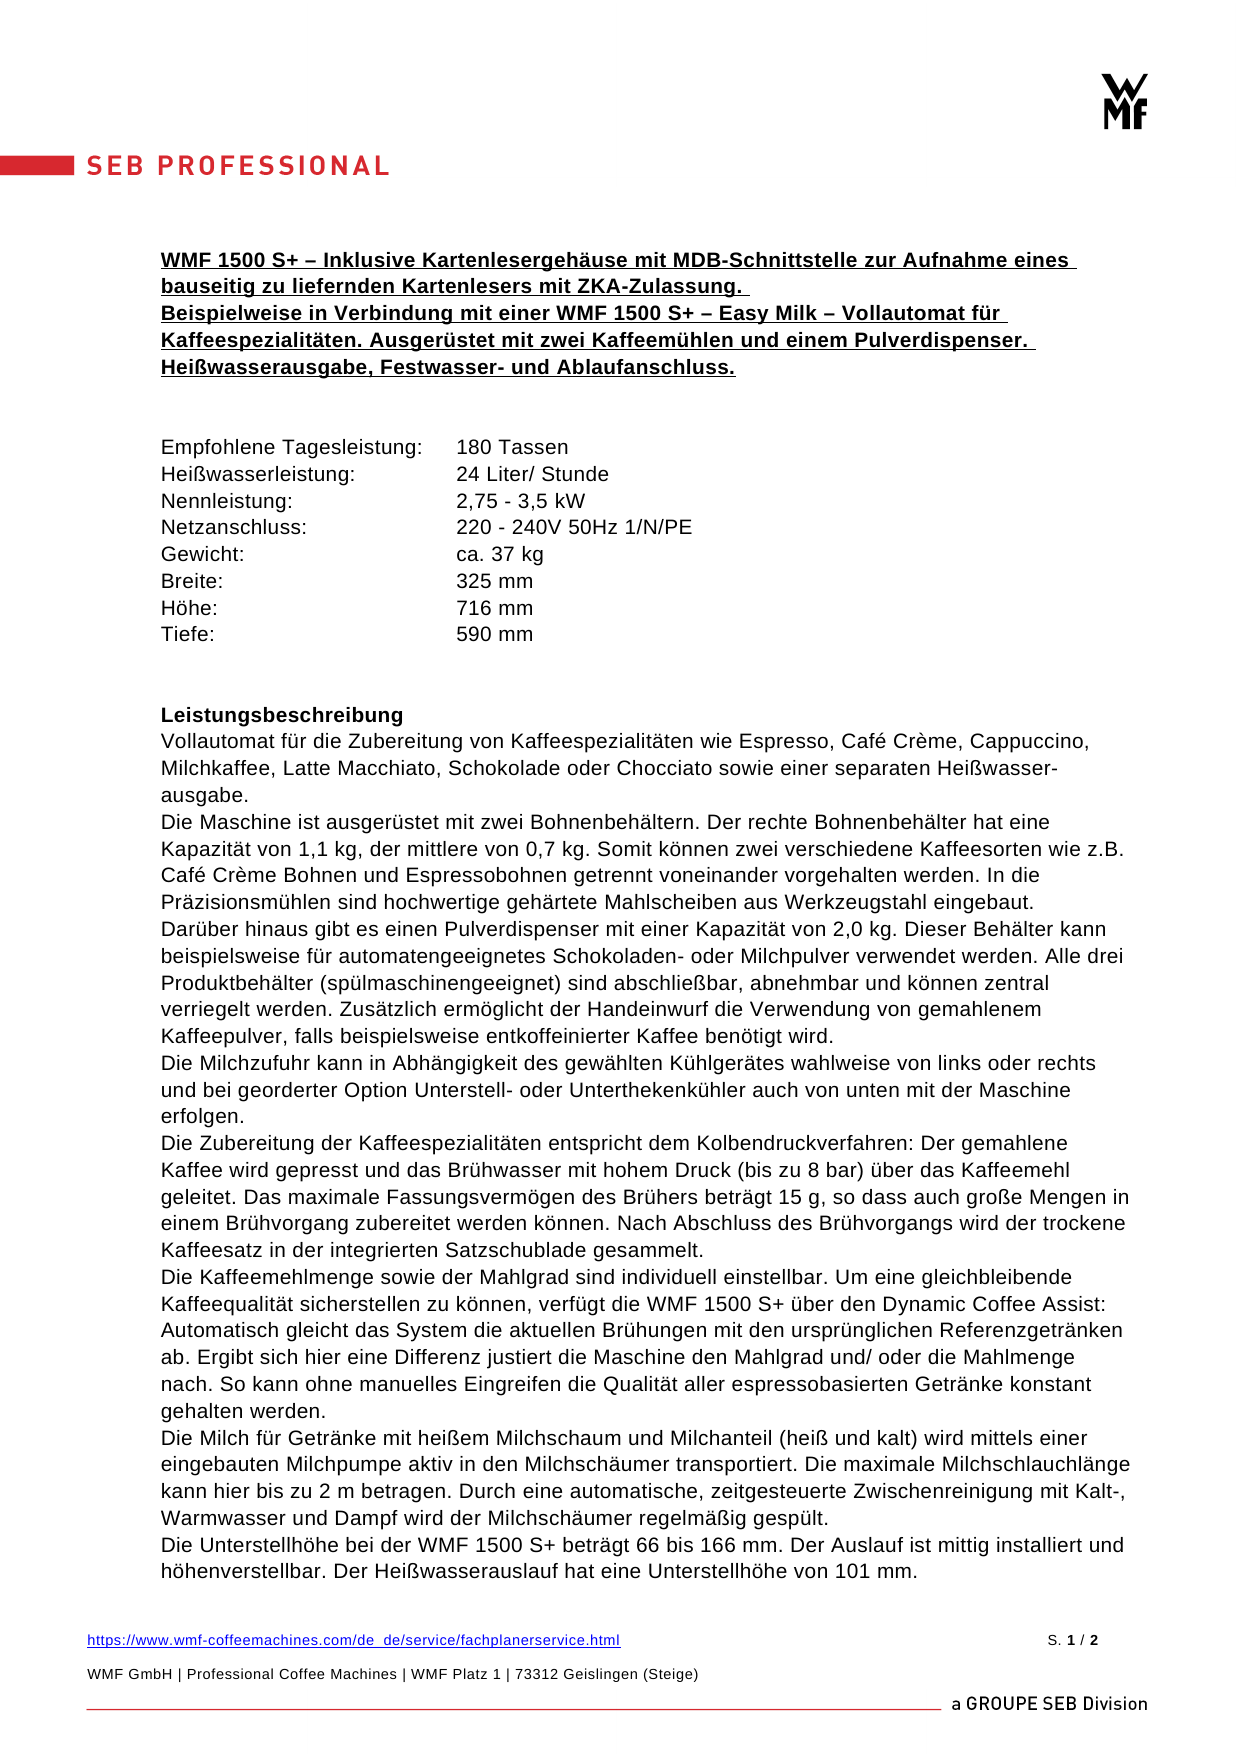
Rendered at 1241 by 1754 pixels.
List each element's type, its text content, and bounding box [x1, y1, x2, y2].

text Leistungsbeschreibung [161, 700, 1136, 727]
picture [0, 3, 1236, 187]
text Empfohlene Tagesleistung: 180 Tassen [161, 432, 1136, 459]
text Tiefe: 590 mm [161, 619, 1136, 646]
text Gewicht: ca. 37 kg [161, 539, 1136, 566]
text Die Unterstellhöhe bei der WMF 1500 S+ beträgt 66 bis 166 mm. Der Auslauf ist mittig installiert und höhenverstellbar. Der Heißwasserauslauf hat eine Unterstellhöhe von 101 mm. [161, 1530, 1136, 1583]
text Die Maschine ist ausgerüstet mit zwei Bohnenbehältern. Der rechte Bohnenbehälter hat eine Kapazität von 1,1 kg, der mittlere von 0,7 kg. Somit können zwei verschiedene Kaffeesorten wie z.B. Café Crème Bohnen und Espressobohnen getrennt voneinander vorgehalten werden. In die Präzisionsmühlen sind hochwertige gehärtete Mahlscheiben aus Werkzeugstahl eingebaut. [161, 807, 1136, 914]
picture [0, 1688, 1235, 1754]
text Beispielweise in Verbindung mit einer WMF 1500 S+ – Easy Milk – Vollautomat für Kaffeespezialitäten. Ausgerüstet mit zwei Kaffeemühlen und einem Pulverdispenser. Heißwasserausgabe, Festwasser- und Ablaufanschluss. [161, 298, 1136, 378]
text WMF 1500 S+ – Inklusive Kartenlesergehäuse mit MDB-Schnittstelle zur Aufnahme eines bauseitig zu liefernden Kartenlesers mit ZKA-Zulassung. [161, 245, 1136, 298]
text Die Zubereitung der Kaffeespezialitäten entspricht dem Kolbendruckverfahren: Der gemahlene Kaffee wird gepresst und das Brühwasser mit hohem Druck (bis zu 8 bar) über das Kaffeemehl geleitet. Das maximale Fassungsvermögen des Brühers beträgt 15 g, so dass auch große Mengen in einem Brühvorgang zubereitet werden können. Nach Abschluss des Brühvorgangs wird der trockene Kaffeesatz in der integrierten Satzschublade gesammelt. [161, 1128, 1136, 1262]
text Nennleistung: 2,75 - 3,5 kW [161, 486, 1136, 512]
text Darüber hinaus gibt es einen Pulverdispenser mit einer Kapazität von 2,0 kg. Dieser Behälter kann beispielsweise für automatengeeignetes Schokoladen- oder Milchpulver verwendet werden. Alle drei Produktbehälter (spülmaschinengeeignet) sind abschließbar, abnehmbar und können zentral verriegelt werden. Zusätzlich ermöglicht der Handeinwurf die Verwendung von gemahlenem Kaffeepulver, falls beispielsweise entkoffeinierter Kaffee benötigt wird. [161, 914, 1136, 1048]
text Die Milchzufuhr kann in Abhängigkeit des gewählten Kühlgerätes wahlweise von links oder rechts und bei georderter Option Unterstell- oder Unterthekenkühler auch von unten mit der Maschine erfolgen. [161, 1048, 1136, 1128]
text Breite: 325 mm [161, 566, 1136, 593]
text Die Milch für Getränke mit heißem Milchschaum und Milchanteil (heiß und kalt) wird mittels einer eingebauten Milchpumpe aktiv in den Milchschäumer transportiert. Die maximale Milchschlauchlänge kann hier bis zu 2 m betragen. Durch eine automatische, zeitgesteuerte Zwischenreinigung mit Kalt-, Warmwasser und Dampf wird der Milchschäumer regelmäßig gespült. [161, 1423, 1136, 1530]
text Die Kaffeemehlmenge sowie der Mahlgrad sind individuell einstellbar. Um eine gleichbleibende Kaffeequalität sicherstellen zu können, verfügt die WMF 1500 S+ über den Dynamic Coffee Assist: Automatisch gleicht das System die aktuellen Brühungen mit den ursprünglichen Referenzgetränken ab. Ergibt sich hier eine Differenz justiert die Maschine den Mahlgrad und/ oder die Mahlmenge nach. So kann ohne manuelles Eingreifen die Qualität aller espressobasierten Getränke konstant gehalten werden. [161, 1262, 1136, 1423]
text Vollautomat für die Zubereitung von Kaffeespezialitäten wie Espresso, Café Crème, Cappuccino, Milchkaffee, Latte Macchiato, Schokolade oder Chocciato sowie einer separaten Heißwasser-ausgabe. [161, 727, 1136, 807]
text Heißwasserleistung: 24 Liter/ Stunde [161, 459, 1136, 486]
text Höhe: 716 mm [161, 593, 1136, 619]
text Netzanschluss: 220 - 240V 50Hz 1/N/PE [161, 512, 1136, 539]
